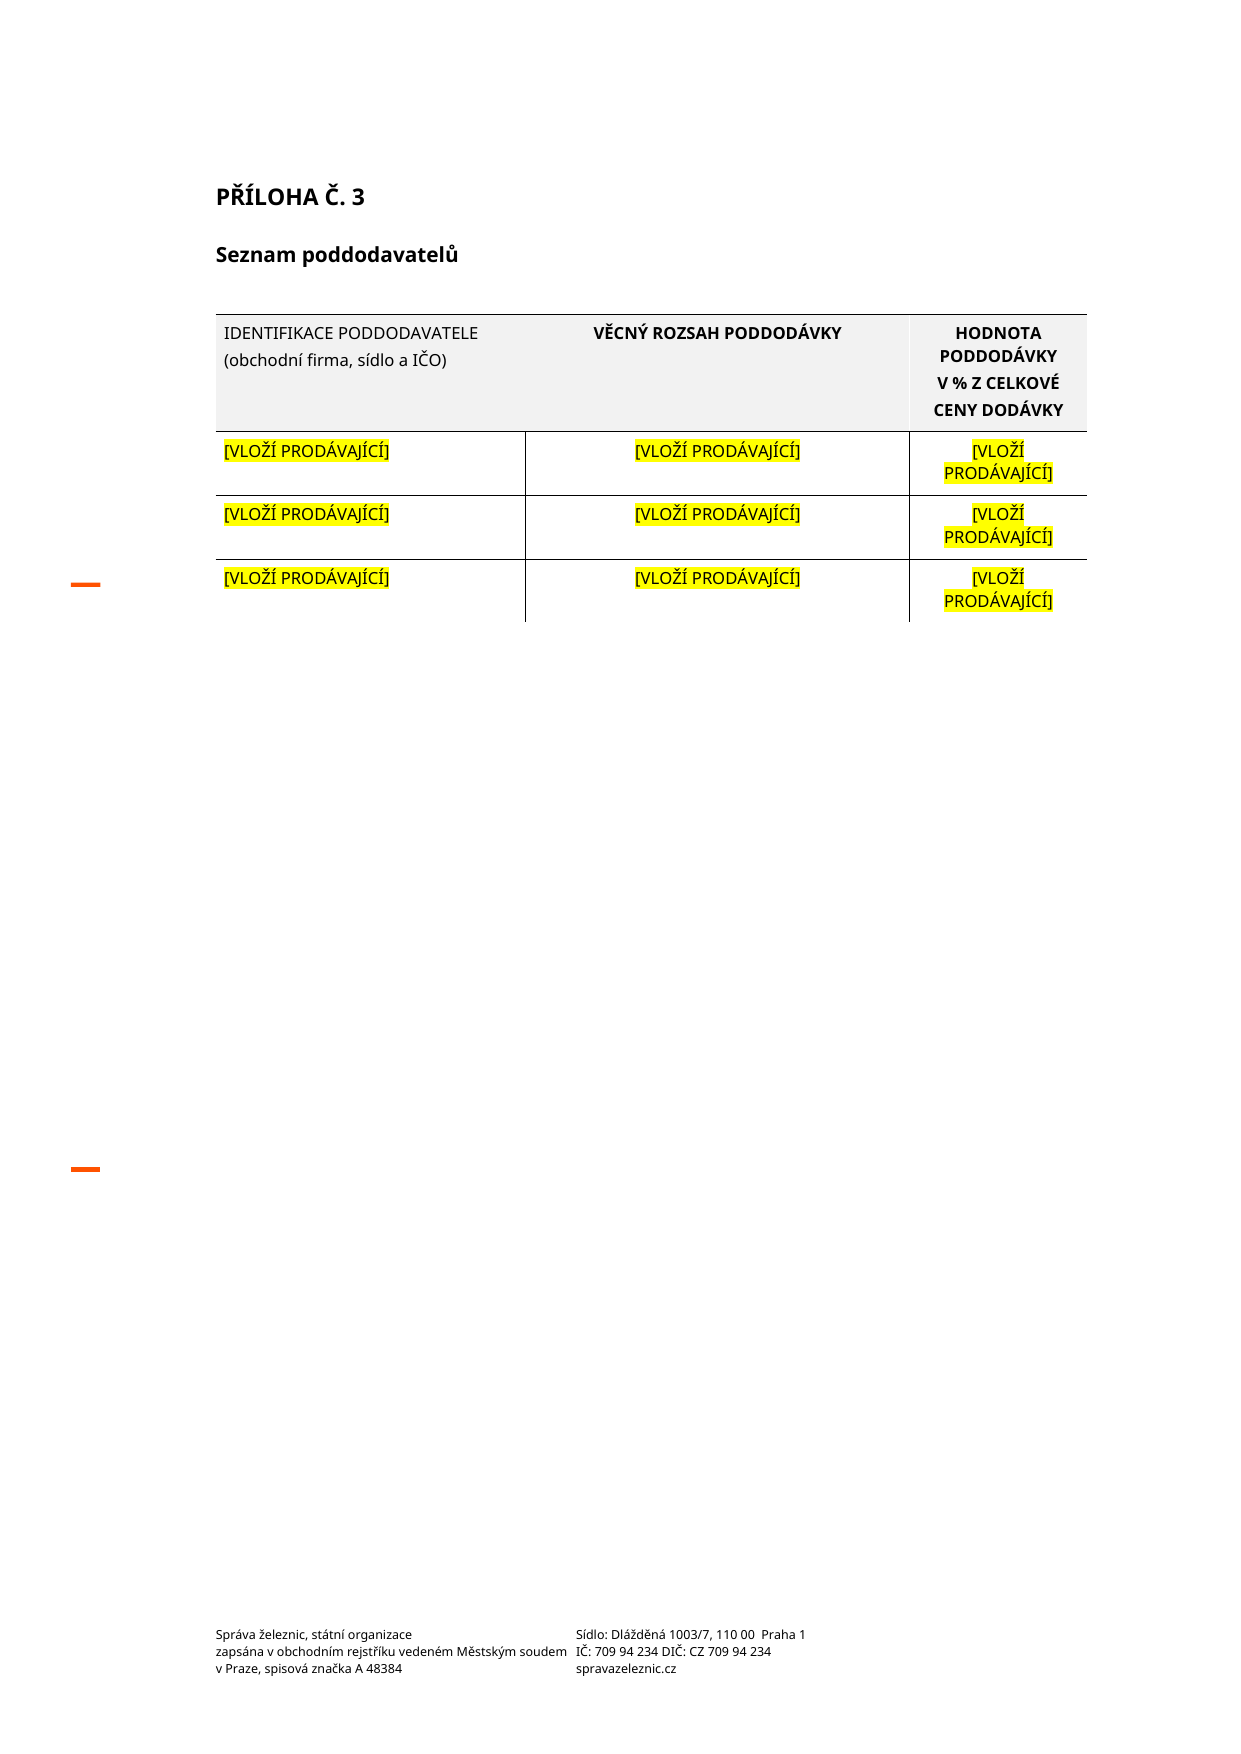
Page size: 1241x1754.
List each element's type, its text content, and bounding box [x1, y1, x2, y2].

table_cell [VLOŽÍ PRODÁVAJÍCÍ] [526, 560, 909, 622]
text Příloha č. 3 [157, 181, 1122, 212]
table_cell [VLOŽÍ PRODÁVAJÍCÍ] [526, 496, 909, 558]
text Seznam poddodavatelů [216, 240, 1122, 268]
table_cell [VLOŽÍ PRODÁVAJÍCÍ] [216, 560, 525, 622]
table_cell [VLOŽÍ PRODÁVAJÍCÍ] [216, 432, 525, 495]
table_header HODNOTA PODDODÁVKY V % Z CELKOVÉ CENY DODÁVKY [910, 315, 1087, 431]
table_cell [VLOŽÍ PRODÁVAJÍCÍ] [910, 432, 1087, 495]
table_cell [VLOŽÍ PRODÁVAJÍCÍ] [910, 560, 1087, 622]
table_cell [VLOŽÍ PRODÁVAJÍCÍ] [216, 496, 525, 558]
table_header VĚCNÝ ROZSAH PODDODÁVKY [526, 315, 909, 431]
table_cell [VLOŽÍ PRODÁVAJÍCÍ] [526, 432, 909, 495]
table_cell [VLOŽÍ PRODÁVAJÍCÍ] [910, 496, 1087, 558]
table_header IDENTIFIKACE PODDODAVATELE (obchodní firma, sídlo a IČO) [216, 315, 526, 431]
